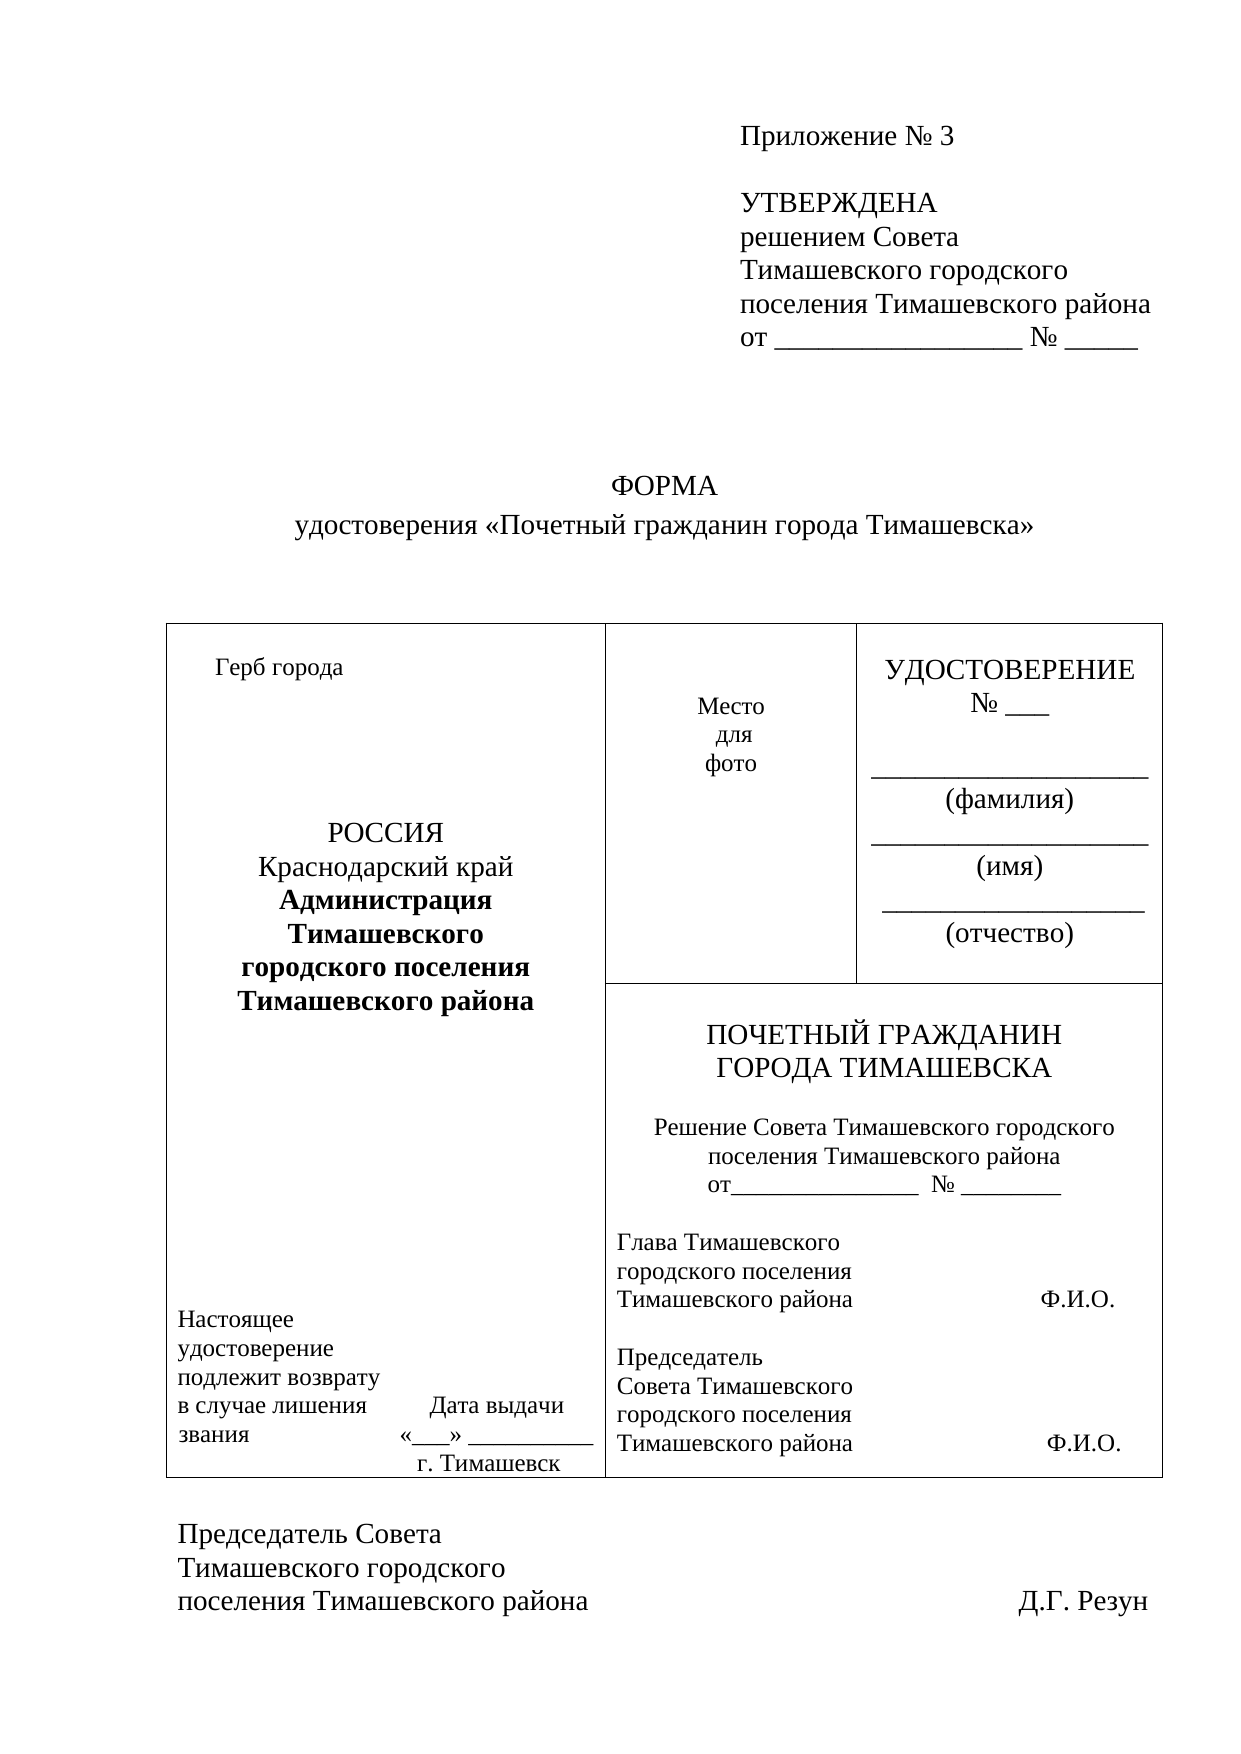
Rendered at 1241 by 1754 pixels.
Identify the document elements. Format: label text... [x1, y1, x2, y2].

text от _________________ № _____ [740, 319, 1152, 353]
text решением Совета [740, 219, 1152, 252]
text ФОРМА [177, 468, 1152, 502]
text Приложение № 3 [740, 118, 1152, 152]
text УТВЕРЖДЕНА [740, 185, 1152, 219]
table_header Место для фото [606, 624, 856, 982]
table_cell ПОЧЕТНЫЙ ГРАЖДАНИН ГОРОДА ТИМАШЕВСКА Решение Совета Тимашевского городского поселения Тимашевского района от_______________ № ________ Глава Тимашевского городского поселения Тимашевского района Ф.И.О. Председатель Совета Тимашевского городского поселения Тимашевского района Ф.И.О. [606, 984, 1162, 1477]
text Тимашевского городского [177, 1550, 1152, 1583]
text Тимашевского городского поселения Тимашевского района [740, 252, 1152, 319]
text удостоверения «Почетный гражданин города Тимашевска» [177, 507, 1152, 541]
text Председатель Совета [177, 1516, 1152, 1550]
text поселения Тимашевского района Д.Г. Резун [177, 1583, 1152, 1617]
table_header Герб города РОССИЯ Краснодарский край Администрация Тимашевского городского поселения Тимашевского района Настоящее удостоверение подлежит возврату в случае лишения Дата выдачи звания «___» __________ г. Тимашевск [167, 624, 605, 1477]
table_header УДОСТОВЕРЕНИЕ № ___ ___________________ (фамилия) ___________________ (имя) __________________ (отчество) [857, 624, 1162, 982]
